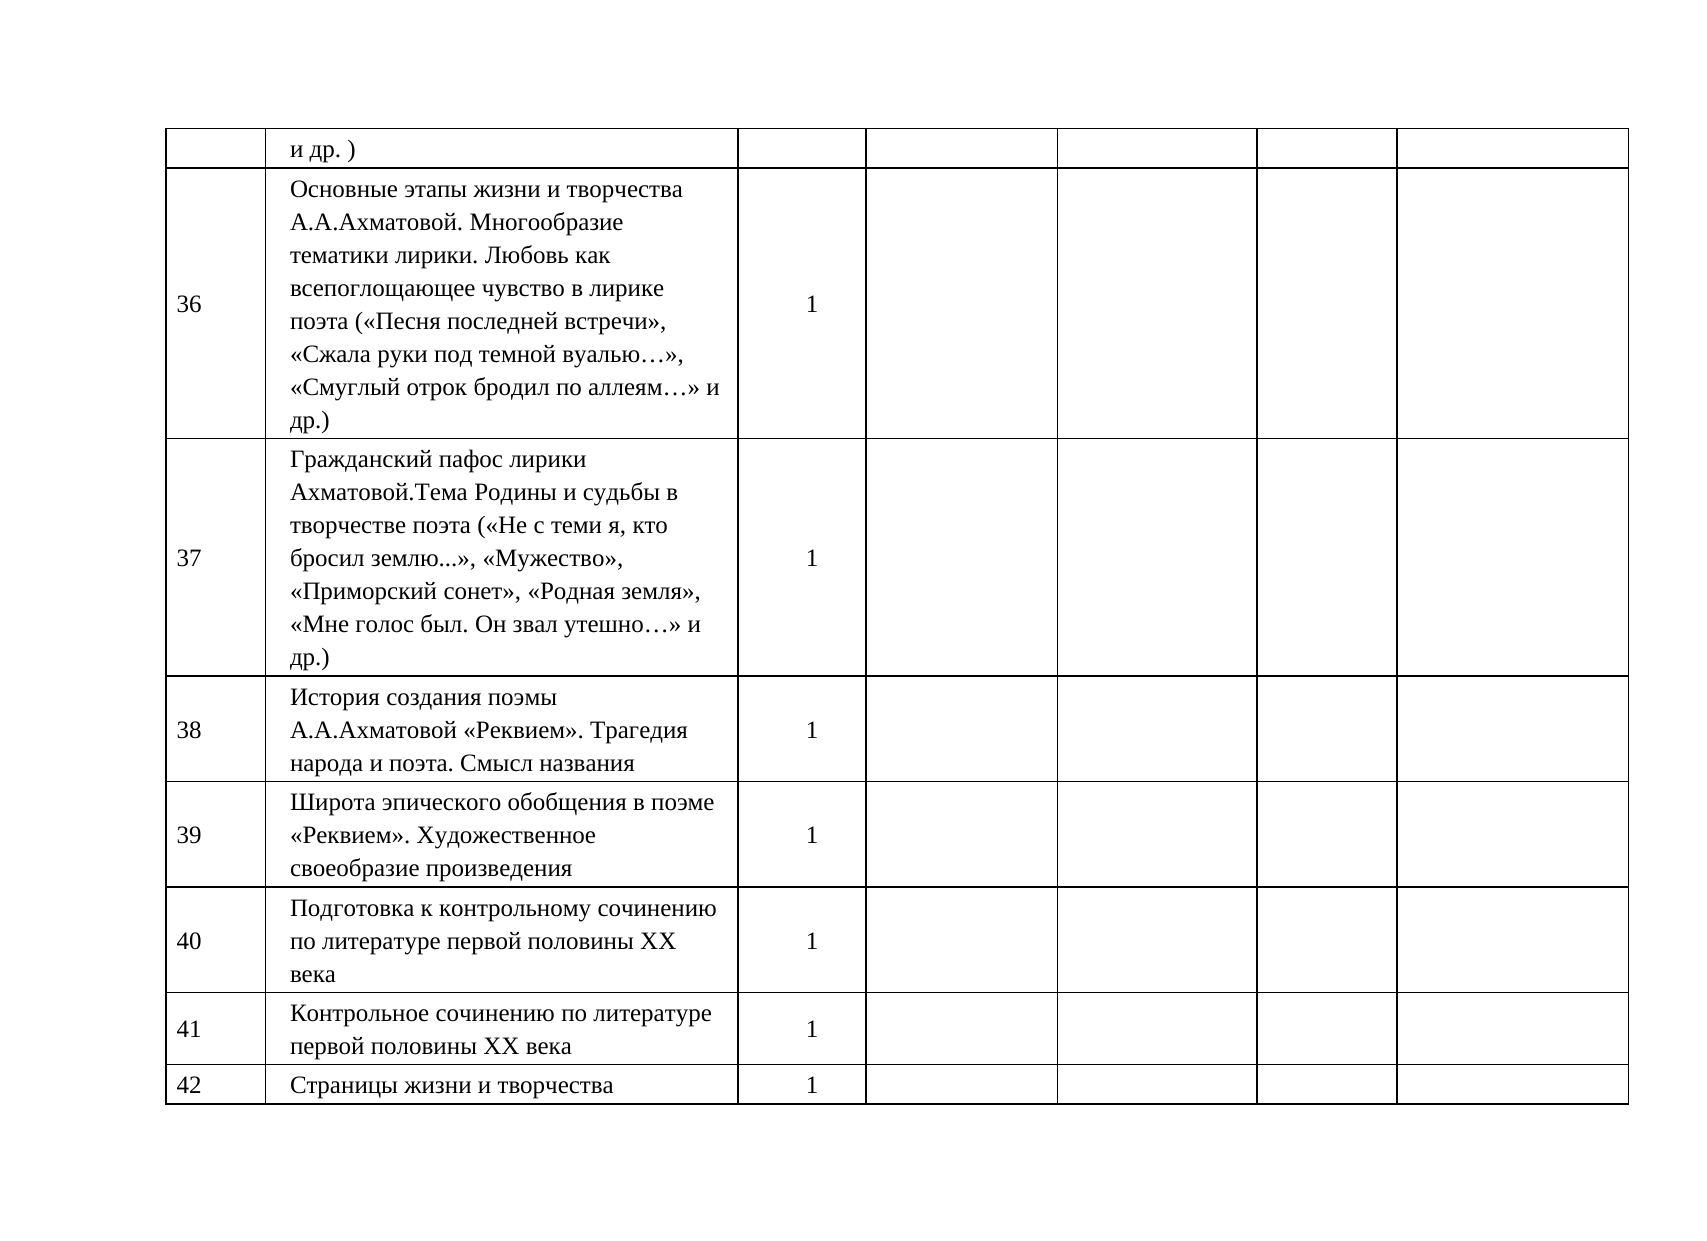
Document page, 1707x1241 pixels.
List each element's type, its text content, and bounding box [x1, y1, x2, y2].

table_cell 42 [167, 1065, 265, 1103]
table_cell 1 [739, 129, 865, 167]
table_cell 1 [739, 888, 865, 991]
table_cell [1258, 888, 1396, 991]
table_cell 38 [167, 677, 265, 781]
table_cell [1398, 129, 1628, 167]
table_cell 1 [739, 169, 865, 438]
table_cell 1 [739, 439, 865, 675]
table_cell [1058, 439, 1256, 675]
table_cell [1398, 782, 1628, 886]
table_cell 41 [167, 993, 265, 1064]
table_cell [1398, 677, 1628, 781]
table_cell [1258, 439, 1396, 675]
table_cell Основные этапы жизни и творчества А.А.Ахматовой. Многообразие тематики лирики. Любовь как всепоглощающее чувство в лирике поэта («Песня последней встречи», «Сжала руки под темной вуалью…», «Смуглый отрок бродил по аллеям…» и др.) [266, 169, 737, 438]
table_cell 1 [739, 1065, 865, 1103]
table_cell [1258, 782, 1396, 886]
table_cell [1398, 439, 1628, 675]
table_cell [867, 439, 1057, 675]
table_cell [1258, 993, 1396, 1064]
table_cell 1 [739, 677, 865, 781]
table_cell [867, 1065, 1057, 1103]
table_cell 37 [167, 439, 265, 675]
table_cell [1058, 993, 1256, 1064]
table_cell 1 [739, 782, 865, 886]
table_cell 36 [167, 169, 265, 438]
table_cell [1058, 888, 1256, 991]
table_cell 40 [167, 888, 265, 991]
table_cell 1 [739, 993, 865, 1064]
table_cell Контрольное сочинению по литературе первой половины ХХ века [266, 993, 737, 1064]
table_cell [1258, 1065, 1396, 1103]
table_cell [1058, 1065, 1256, 1103]
table_cell [1258, 129, 1396, 167]
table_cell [266, 1065, 737, 1103]
table_cell [1258, 677, 1396, 781]
table_cell [867, 993, 1057, 1064]
table_cell 35 [167, 129, 265, 167]
table_cell [867, 677, 1057, 781]
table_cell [266, 129, 737, 167]
table_cell [867, 782, 1057, 886]
table_cell Подготовка к контрольному сочинению по литературе первой половины ХХ века [266, 888, 737, 991]
table_cell [1058, 129, 1256, 167]
table_cell Гражданский пафос лирики Ахматовой.Тема Родины и судьбы в творчестве поэта («Не с теми я, кто бросил землю...», «Мужество», «Приморский сонет», «Родная земля», «Мне голос был. Он звал утешно…» и др.) [266, 439, 737, 675]
table_cell [1398, 993, 1628, 1064]
table_cell 39 [167, 782, 265, 886]
table_cell [1398, 169, 1628, 438]
table_cell История создания поэмы А.А.Ахматовой «Реквием». Трагедия народа и поэта. Смысл названия [266, 677, 737, 781]
table_cell [1058, 677, 1256, 781]
table_cell [867, 888, 1057, 991]
table_cell [867, 169, 1057, 438]
table_cell Широта эпического обобщения в поэме «Реквием». Художественное своеобразие произведения [266, 782, 737, 886]
table_cell [867, 129, 1057, 167]
table_cell [1398, 1065, 1628, 1103]
table_cell [1058, 782, 1256, 886]
table_cell [1398, 888, 1628, 991]
table_cell [1058, 169, 1256, 438]
table_cell [1258, 169, 1396, 438]
